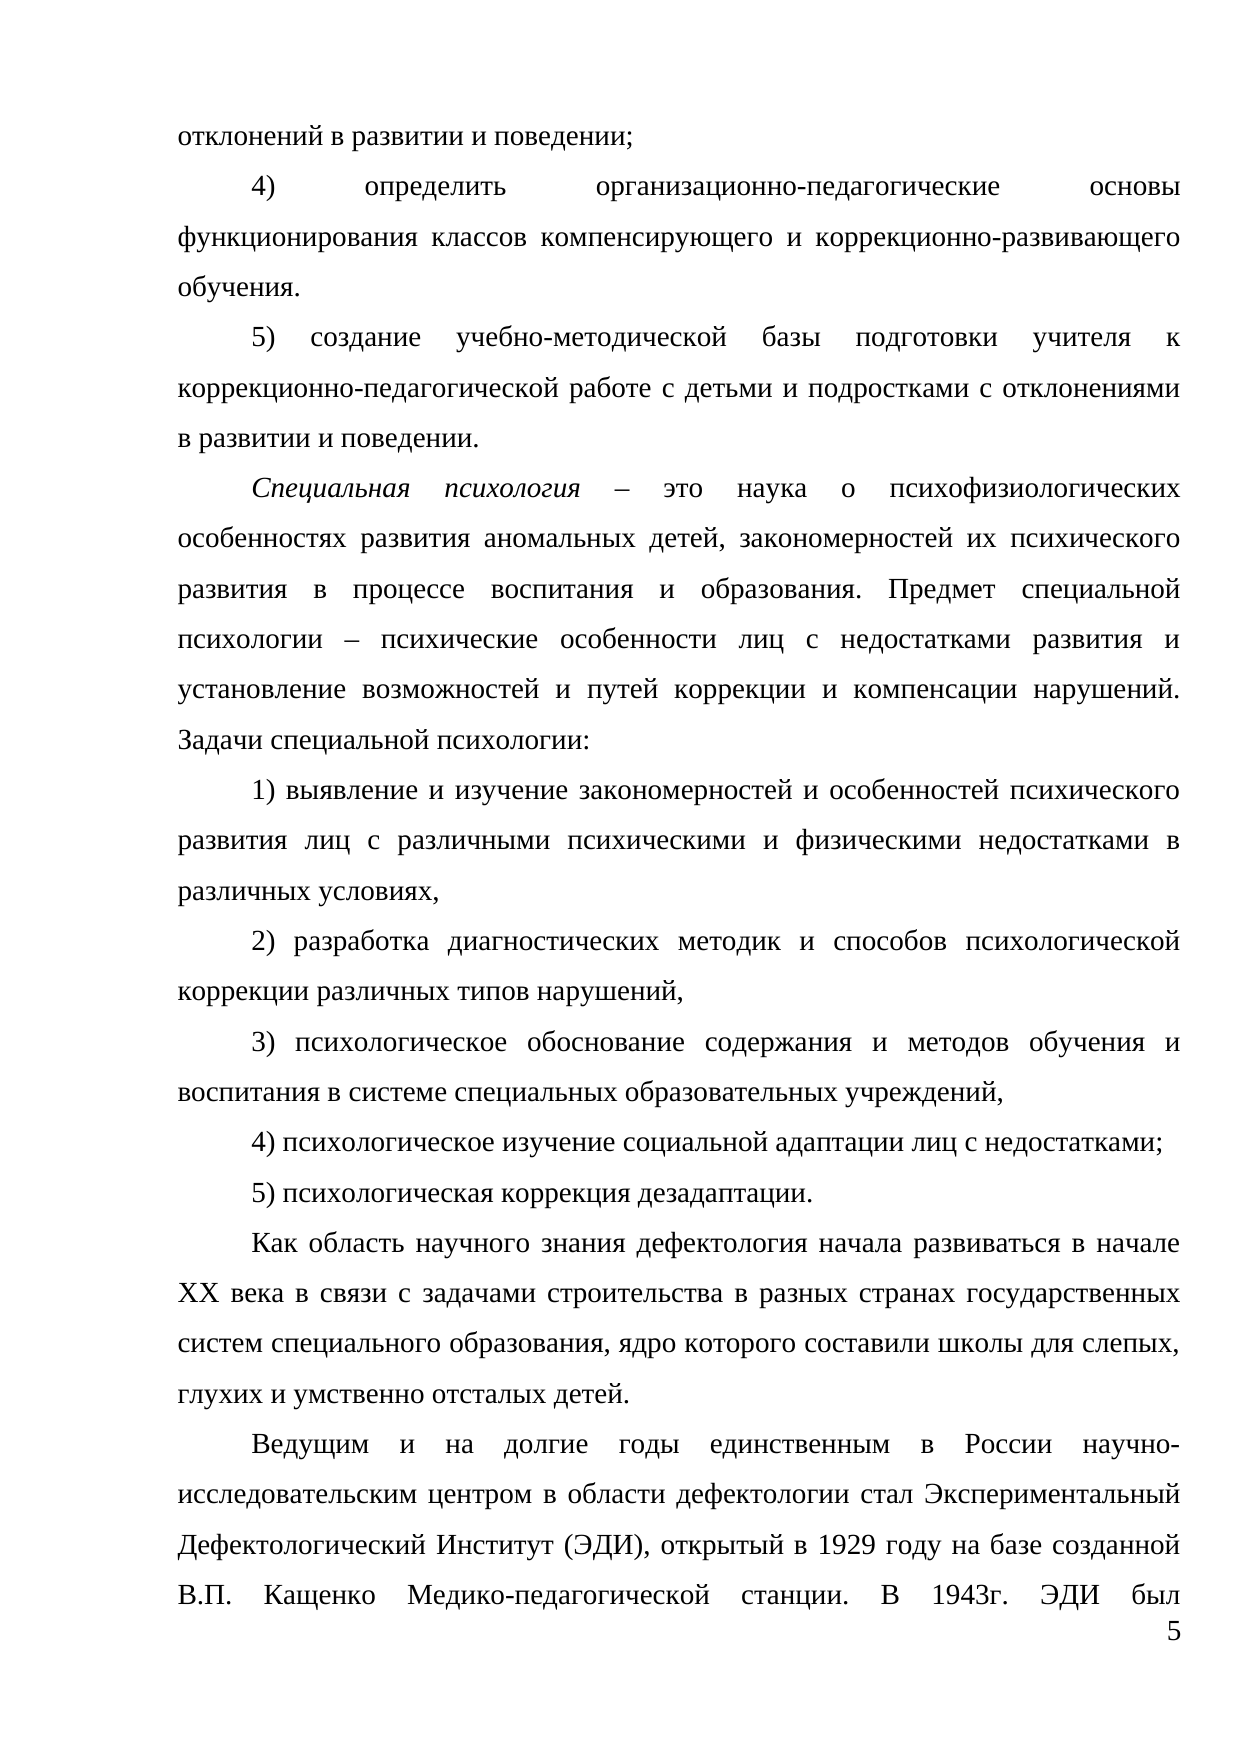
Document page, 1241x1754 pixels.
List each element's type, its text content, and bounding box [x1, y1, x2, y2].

text 1) выявление и изучение закономерностей и особенностей психического развития лиц с различными психическими и физическими недостатками в различных условиях, [177, 772, 1181, 906]
text 5) психологическая коррекция дезадаптации. [177, 1175, 1181, 1208]
text 4) психологическое изучение социальной адаптации лиц с недостатками; [177, 1124, 1181, 1158]
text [177, 118, 1181, 152]
text 3) психологическое обоснование содержания и методов обучения и воспитания в системе специальных образовательных учреждений, [177, 1024, 1181, 1108]
text 4) определить организационно-педагогические основы функционирования классов компенсирующего и коррекционно-развивающего обучения. [177, 168, 1181, 303]
text Специальная психология – это наука о психофизиологических особенностях развития аномальных детей, закономерностей их психического развития в процессе воспитания и образования. Предмет специальной психологии – психические особенности лиц с недостатками развития и установление возможностей и путей коррекции и компенсации нарушений. Задачи специальной психологии: [177, 470, 1181, 755]
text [177, 1426, 1181, 1611]
text 5) создание учебно-методической базы подготовки учителя к коррекционно-педагогической работе с детьми и подростками с отклонениями в развитии и поведении. [177, 319, 1181, 453]
text 2) разработка диагностических методик и способов психологической коррекции различных типов нарушений, [177, 923, 1181, 1007]
text Как область научного знания дефектология начала развиваться в начале ХХ века в связи с задачами строительства в разных странах государственных систем специального образования, ядро которого составили школы для слепых, глухих и умственно отсталых детей. [177, 1225, 1181, 1409]
